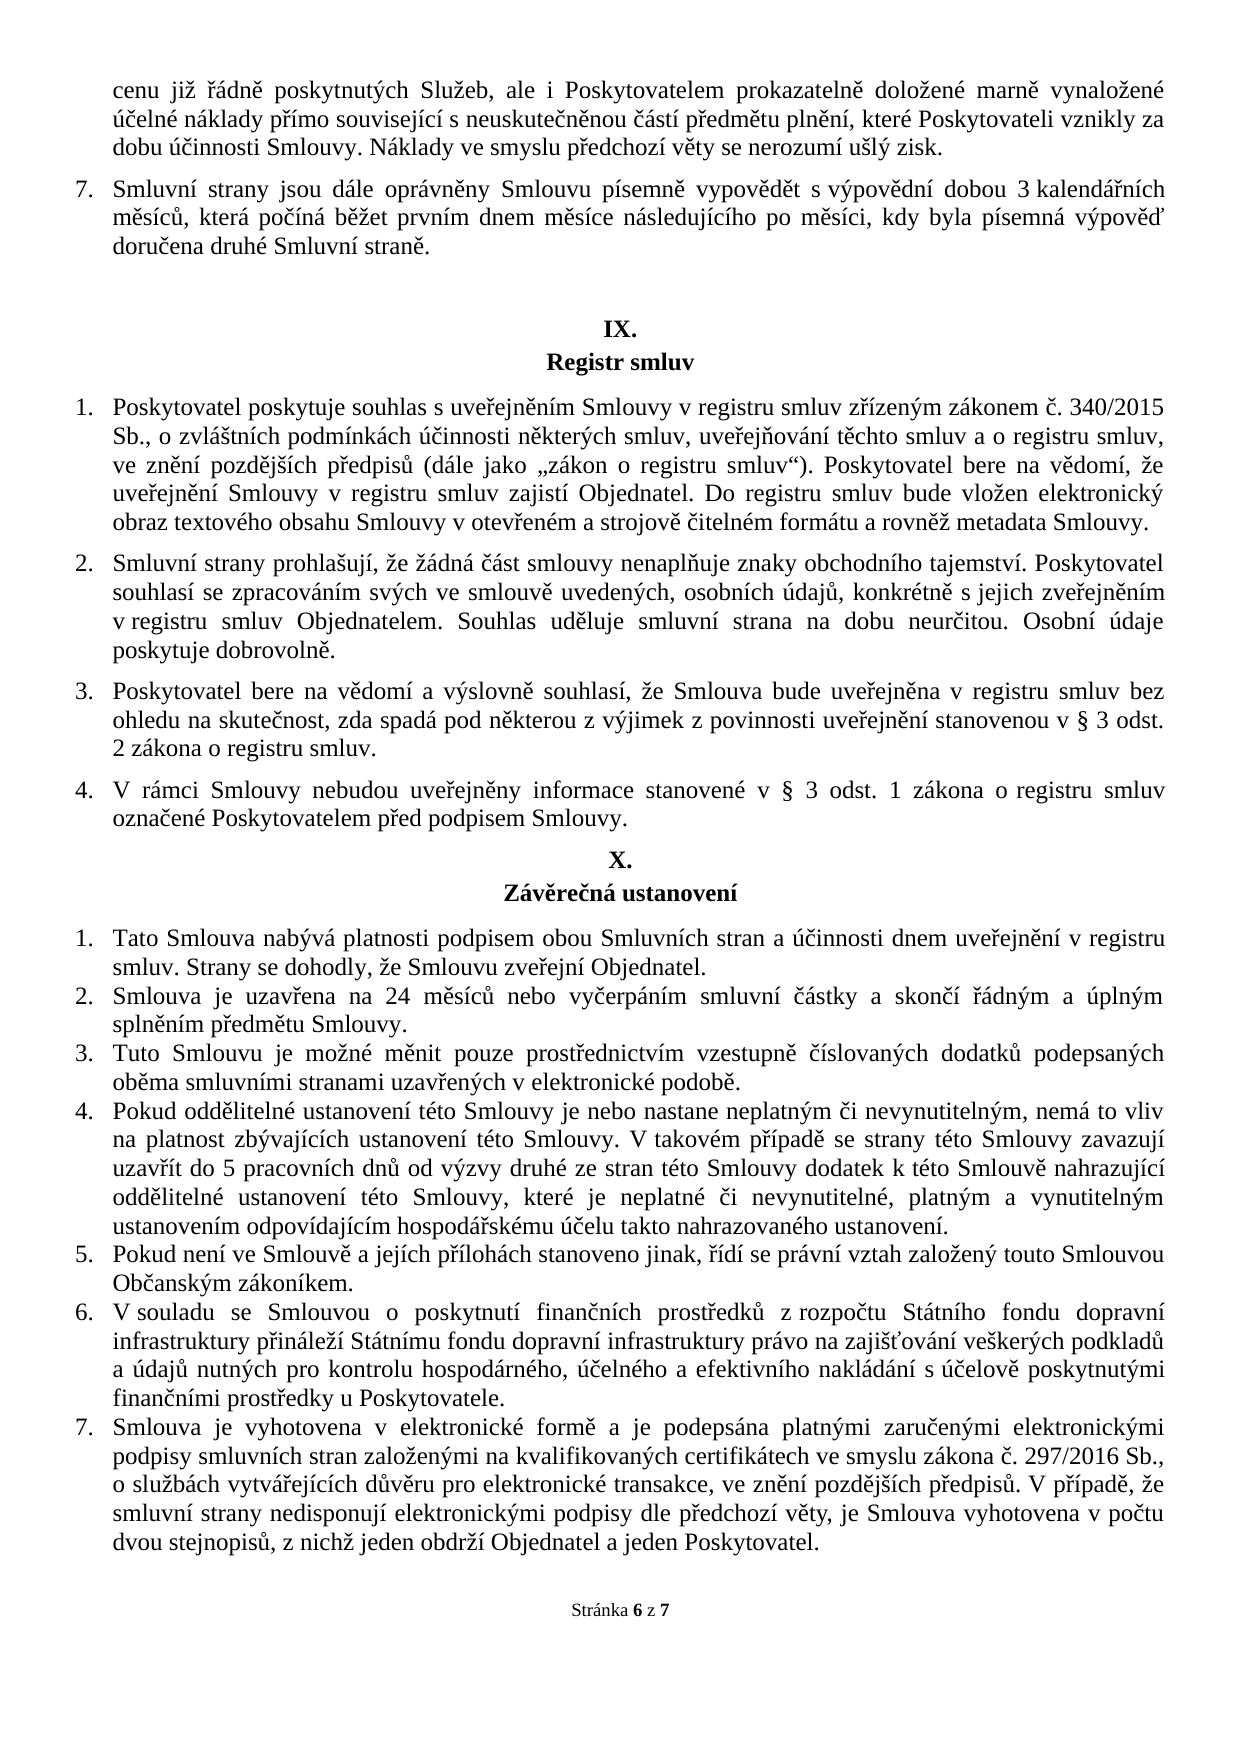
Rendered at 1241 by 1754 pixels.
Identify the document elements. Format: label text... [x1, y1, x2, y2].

list Smlouva je vyhotovena v elektronické formě a je podepsána platnými zaručenými elektronickými podpisy smluvních stran založenými na kvalifikovaných certifikátech ve smyslu zákona č. 297/2016 Sb., o službách vytvářejících důvěru pro elektronické transakce, ve znění pozdějších předpisů. V případě, že smluvní strany nedisponují elektronickými podpisy dle předchozí věty, je Smlouva vyhotovena v počtu dvou stejnopisů, z nichž jeden obdrží Objednatel a jeden Poskytovatel. [75, 1412, 1165, 1556]
list V souladu se Smlouvou o poskytnutí finančních prostředků z rozpočtu Státního fondu dopravní infrastruktury přináleží Státnímu fondu dopravní infrastruktury právo na zajišťování veškerých podkladů a údajů nutných pro kontrolu hospodárného, účelného a efektivního nakládání s účelově poskytnutými finančními prostředky u Poskytovatele. [75, 1297, 1165, 1412]
list Smlouva je uzavřena na 24 měsíců nebo vyčerpáním smluvní částky a skončí řádným a úplným splněním předmětu Smlouvy. [75, 981, 1165, 1038]
list V rámci Smlouvy nebudou uveřejněny informace stanovené v § 3 odst. 1 zákona o registru smluv označené Poskytovatelem před podpisem Smlouvy. [75, 775, 1165, 832]
list Tato Smlouva nabývá platnosti podpisem obou Smluvních stran a účinnosti dnem uveřejnění v registru smluv. Strany se dohodly, že Smlouvu zveřejní Objednatel. [75, 923, 1165, 981]
list Pokud oddělitelné ustanovení této Smlouvy je nebo nastane neplatným či nevynutitelným, nemá to vliv na platnost zbývajících ustanovení této Smlouvy. V takovém případě se strany této Smlouvy zavazují uzavřít do 5 pracovních dnů od výzvy druhé ze stran této Smlouvy dodatek k této Smlouvě nahrazující oddělitelné ustanovení této Smlouvy, které je neplatné či nevynutitelné, platným a vynutitelným ustanovením odpovídajícím hospodářskému účelu takto nahrazovaného ustanovení. [75, 1096, 1165, 1239]
text X. [75, 845, 1165, 873]
list Pokud není ve Smlouvě a jejích přílohách stanoveno jinak, řídí se právní vztah založený touto Smlouvou Občanským zákoníkem. [75, 1239, 1165, 1297]
list Poskytovatel poskytuje souhlas s uveřejněním Smlouvy v registru smluv zřízeným zákonem č. 340/2015 Sb., o zvláštních podmínkách účinnosti některých smluv, uveřejňování těchto smluv a o registru smluv, ve znění pozdějších předpisů (dále jako „zákon o registru smluv“). Poskytovatel bere na vědomí, že uveřejnění Smlouvy v registru smluv zajistí Objednatel. Do registru smluv bude vložen elektronický obraz textového obsahu Smlouvy v otevřeném a strojově čitelném formátu a rovněž metadata Smlouvy. [75, 392, 1165, 536]
list Smluvní strany prohlašují, že žádná část smlouvy nenaplňuje znaky obchodního tajemství. Poskytovatel souhlasí se zpracováním svých ve smlouvě uvedených, osobních údajů, konkrétně s jejich zveřejněním v registru smluv Objednatelem. Souhlas uděluje smluvní strana na dobu neurčitou. Osobní údaje poskytuje dobrovolně. [75, 548, 1165, 663]
text IX. [75, 314, 1165, 342]
list Poskytovatel bere na vědomí a výslovně souhlasí, že Smlouva bude uveřejněna v registru smluv bez ohledu na skutečnost, zda spadá pod některou z výjimek z povinnosti uveřejnění stanovenou v § 3 odst. 2 zákona o registru smluv. [75, 676, 1165, 762]
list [75, 75, 1165, 161]
list Smluvní strany jsou dále oprávněny Smlouvu písemně vypovědět s výpovědní dobou 3 kalendářních měsíců, která počíná běžet prvním dnem měsíce následujícího po měsíci, kdy byla písemná výpověď doručena druhé Smluvní straně. [75, 174, 1165, 260]
text Registr smluv [75, 347, 1165, 376]
text Závěrečná ustanovení [75, 878, 1165, 907]
list Tuto Smlouvu je možné měnit pouze prostřednictvím vzestupně číslovaných dodatků podepsaných oběma smluvními stranami uzavřených v elektronické podobě. [75, 1038, 1165, 1096]
